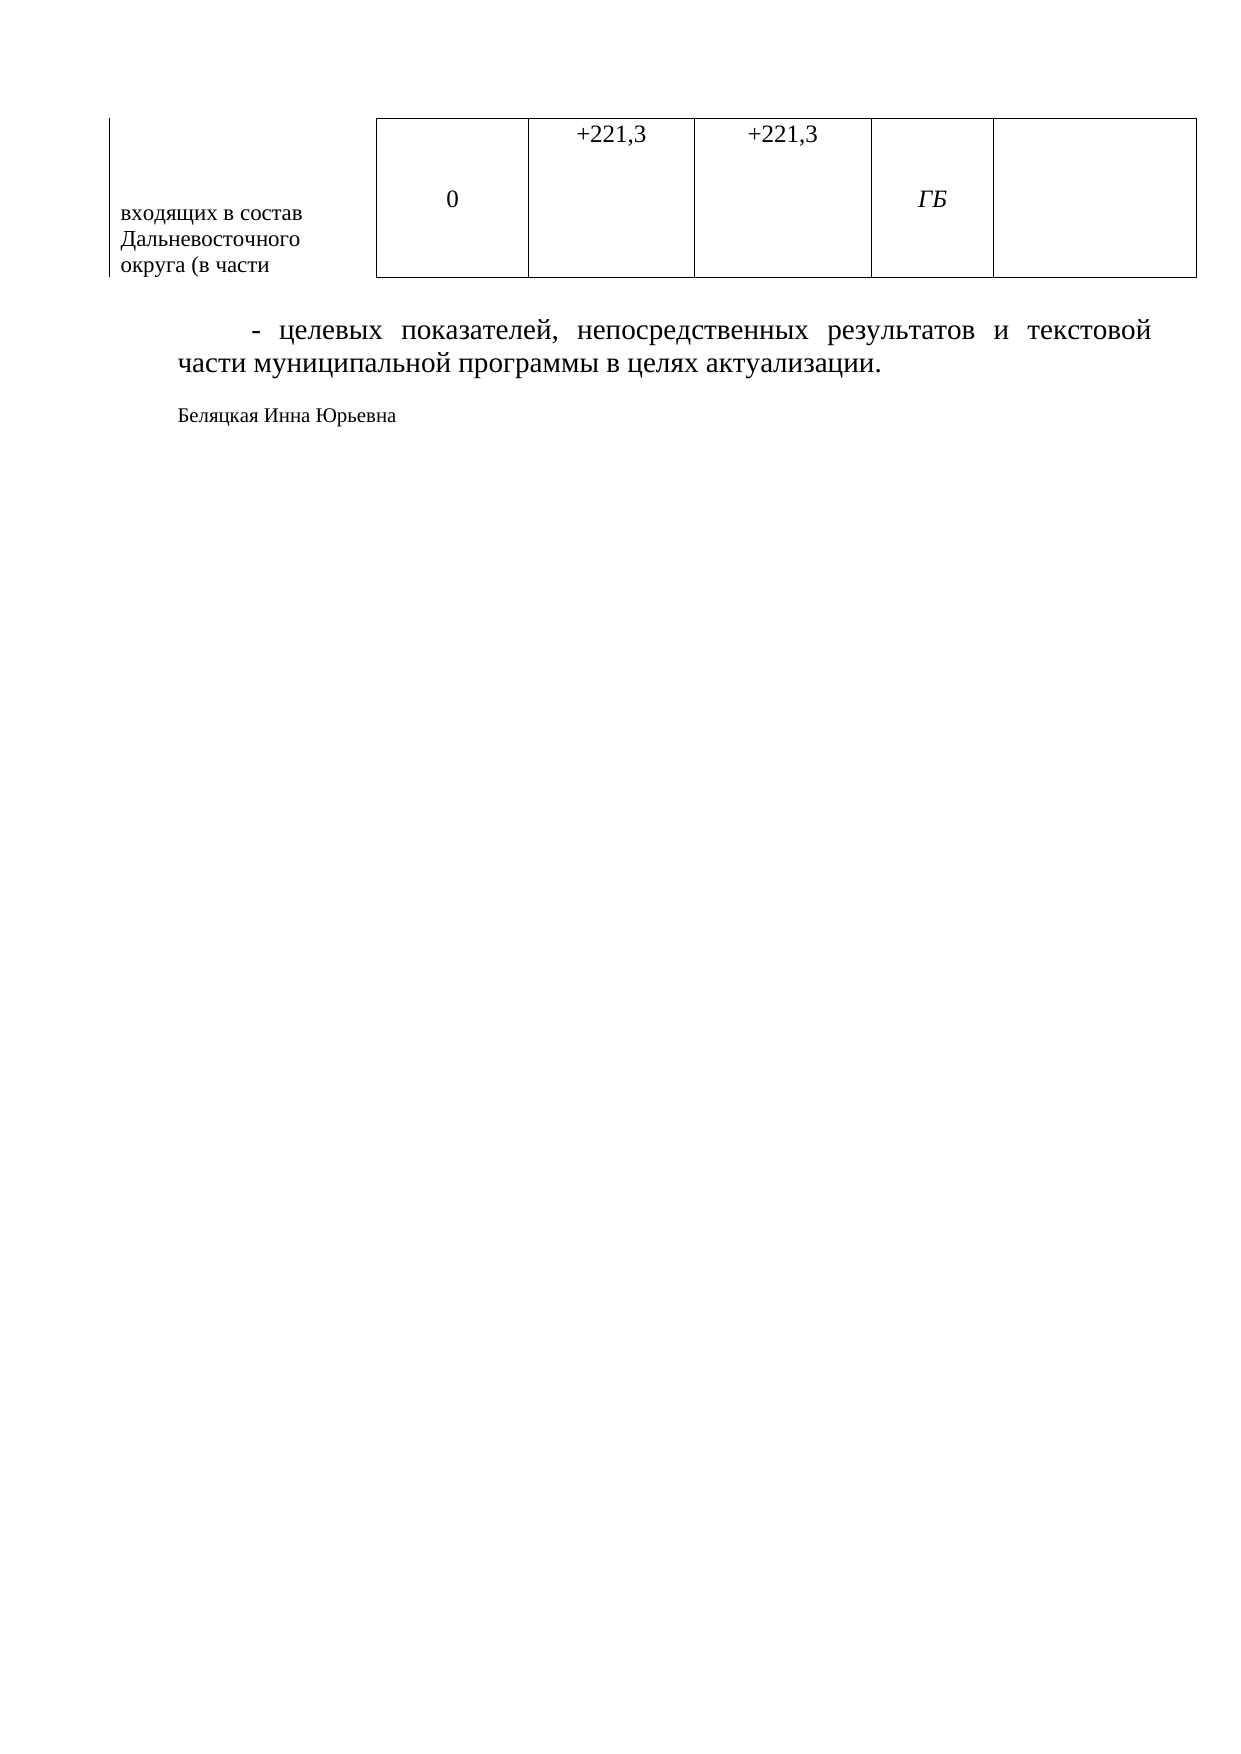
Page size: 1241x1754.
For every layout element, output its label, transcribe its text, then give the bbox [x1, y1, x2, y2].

text Беляцкая Инна Юрьевна [177, 403, 1152, 427]
table_cell ГБ [872, 119, 993, 277]
table_cell [994, 119, 1196, 277]
table_cell 0 [377, 119, 528, 277]
table_cell +221,3 [695, 119, 871, 277]
text - целевых показателей, непосредственных результатов и текстовой части муниципальной программы в целях актуализации. [177, 312, 1152, 379]
table_cell +221,3 [529, 119, 694, 277]
